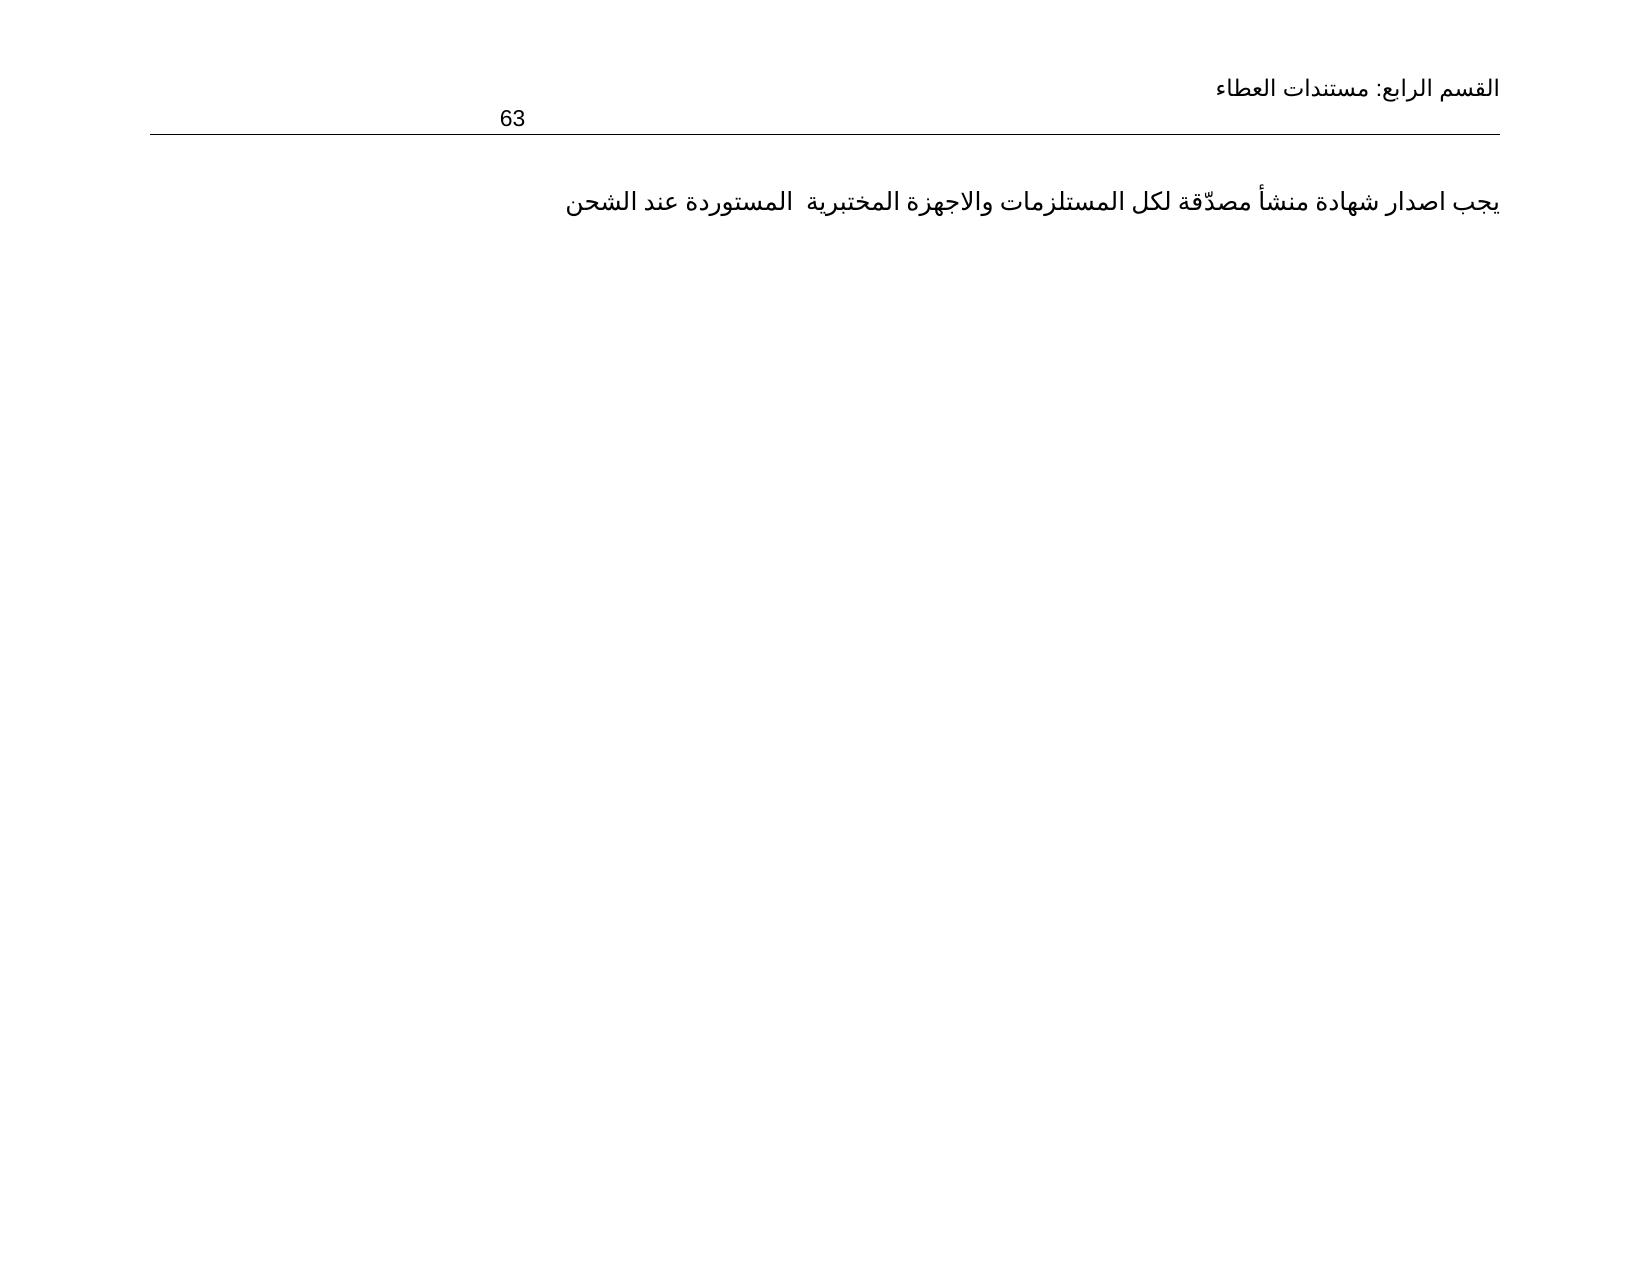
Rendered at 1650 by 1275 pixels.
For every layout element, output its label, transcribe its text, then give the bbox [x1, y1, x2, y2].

subtitle يجب اصدار شهادة منشأ مصدّقة لكل المستلزمات والاجهزة المختبرية المستوردة عند الشحن [150, 187, 1500, 216]
